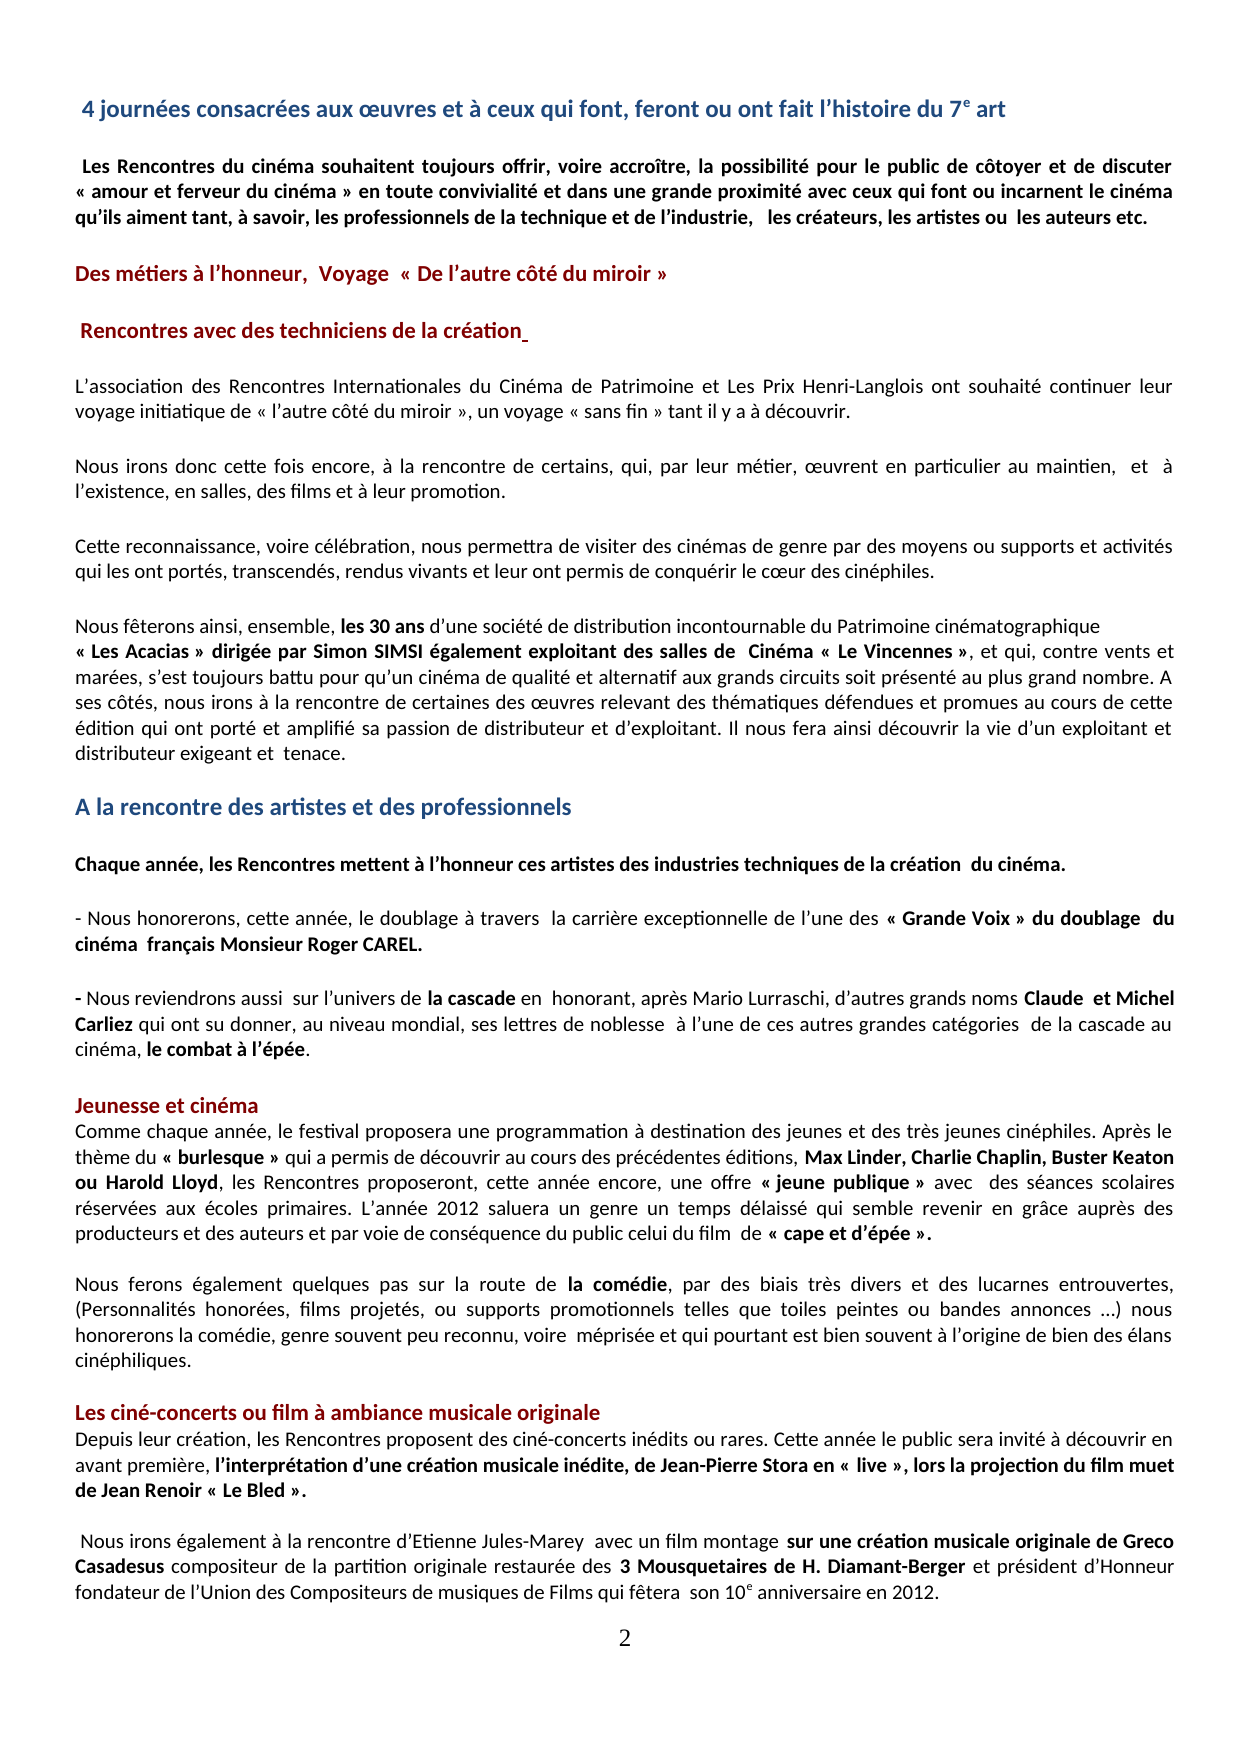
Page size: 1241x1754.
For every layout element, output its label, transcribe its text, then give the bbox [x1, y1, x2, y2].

text L’association des Rencontres Internationales du Cinéma de Patrimoine et Les Prix Henri-Langlois ont souhaité continuer leur voyage initiatique de « l’autre côté du miroir », un voyage « sans fin » tant il y a à découvrir. [75, 373, 1175, 424]
text « Les Acacias » dirigée par Simon SIMSI également exploitant des salles de Cinéma « Le Vincennes », et qui, contre vents et marées, s’est toujours battu pour qu’un cinéma de qualité et alternatif aux grands circuits soit présenté au plus grand nombre. A ses côtés, nous irons à la rencontre de certaines des œuvres relevant des thématiques défendues et promues au cours de cette édition qui ont porté et amplifié sa passion de distributeur et d’exploitant. Il nous fera ainsi découvrir la vie d’un exploitant et distributeur exigeant et tenace. [75, 638, 1175, 766]
text Nous fêterons ainsi, ensemble, les 30 ans d’une société de distribution incontournable du Patrimoine cinématographique [75, 613, 1175, 638]
text Cette reconnaissance, voire célébration, nous permettra de visiter des cinémas de genre par des moyens ou supports et activités qui les ont portés, transcendés, rendus vivants et leur ont permis de conquérir le cœur des cinéphiles. [75, 533, 1175, 584]
text - Nous reviendrons aussi sur l’univers de la cascade en honorant, après Mario Lurraschi, d’autres grands noms Claude et Michel Carliez qui ont su donner, au niveau mondial, ses lettres de noblesse à l’une de ces autres grandes catégories de la cascade au cinéma, le combat à l’épée. [75, 985, 1175, 1062]
text 4 journées consacrées aux œuvres et à ceux qui font, feront ou ont fait l’histoire du 7e art [75, 94, 1175, 124]
text Chaque année, les Rencontres mettent à l’honneur ces artistes des industries techniques de la création du cinéma. [75, 851, 1175, 876]
text Nous irons également à la rencontre d’Etienne Jules-Marey avec un film montage sur une création musicale originale de Greco Casadesus compositeur de la partition originale restaurée des 3 Mousquetaires de H. Diamant-Berger et président d’Honneur fondateur de l’Union des Compositeurs de musiques de Films qui fêtera son 10e anniversaire en 2012. [75, 1528, 1175, 1604]
text Jeunesse et cinéma [75, 1091, 1175, 1119]
text Les ciné-concerts ou film à ambiance musicale originale [75, 1398, 1175, 1426]
text Nous irons donc cette fois encore, à la rencontre de certains, qui, par leur métier, œuvrent en particulier au maintien, et à l’existence, en salles, des films et à leur promotion. [75, 453, 1175, 504]
text - Nous honorerons, cette année, le doublage à travers la carrière exceptionnelle de l’une des « Grande Voix » du doublage du cinéma français Monsieur Roger CAREL. [75, 905, 1175, 956]
text Nous ferons également quelques pas sur la route de la comédie, par des biais très divers et des lucarnes entrouvertes, (Personnalités honorées, films projetés, ou supports promotionnels telles que toiles peintes ou bandes annonces …) nous honorerons la comédie, genre souvent peu reconnu, voire méprisée et qui pourtant est bien souvent à l’origine de bien des élans cinéphiliques. [75, 1271, 1175, 1373]
text A la rencontre des artistes et des professionnels [75, 791, 1175, 822]
text Comme chaque année, le festival proposera une programmation à destination des jeunes et des très jeunes cinéphiles. Après le thème du « burlesque » qui a permis de découvrir au cours des précédentes éditions, Max Linder, Charlie Chaplin, Buster Keaton ou Harold Lloyd, les Rencontres proposeront, cette année encore, une offre « jeune publique » avec des séances scolaires réservées aux écoles primaires. L’année 2012 saluera un genre un temps délaissé qui semble revenir en grâce auprès des producteurs et des auteurs et par voie de conséquence du public celui du film de « cape et d’épée ». [75, 1119, 1175, 1246]
text Depuis leur création, les Rencontres proposent des ciné-concerts inédits ou rares. Cette année le public sera invité à découvrir en avant première, l’interprétation d’une création musicale inédite, de Jean-Pierre Stora en « live », lors la projection du film muet de Jean Renoir « Le Bled ». [75, 1426, 1175, 1503]
text Les Rencontres du cinéma souhaitent toujours offrir, voire accroître, la possibilité pour le public de côtoyer et de discuter « amour et ferveur du cinéma » en toute convivialité et dans une grande proximité avec ceux qui font ou incarnent le cinéma qu’ils aiment tant, à savoir, les professionnels de la technique et de l’industrie, les créateurs, les artistes ou les auteurs etc. [75, 153, 1175, 229]
text Rencontres avec des techniciens de la création [75, 316, 1175, 344]
text Des métiers à l’honneur, Voyage « De l’autre côté du miroir » [75, 259, 1175, 287]
